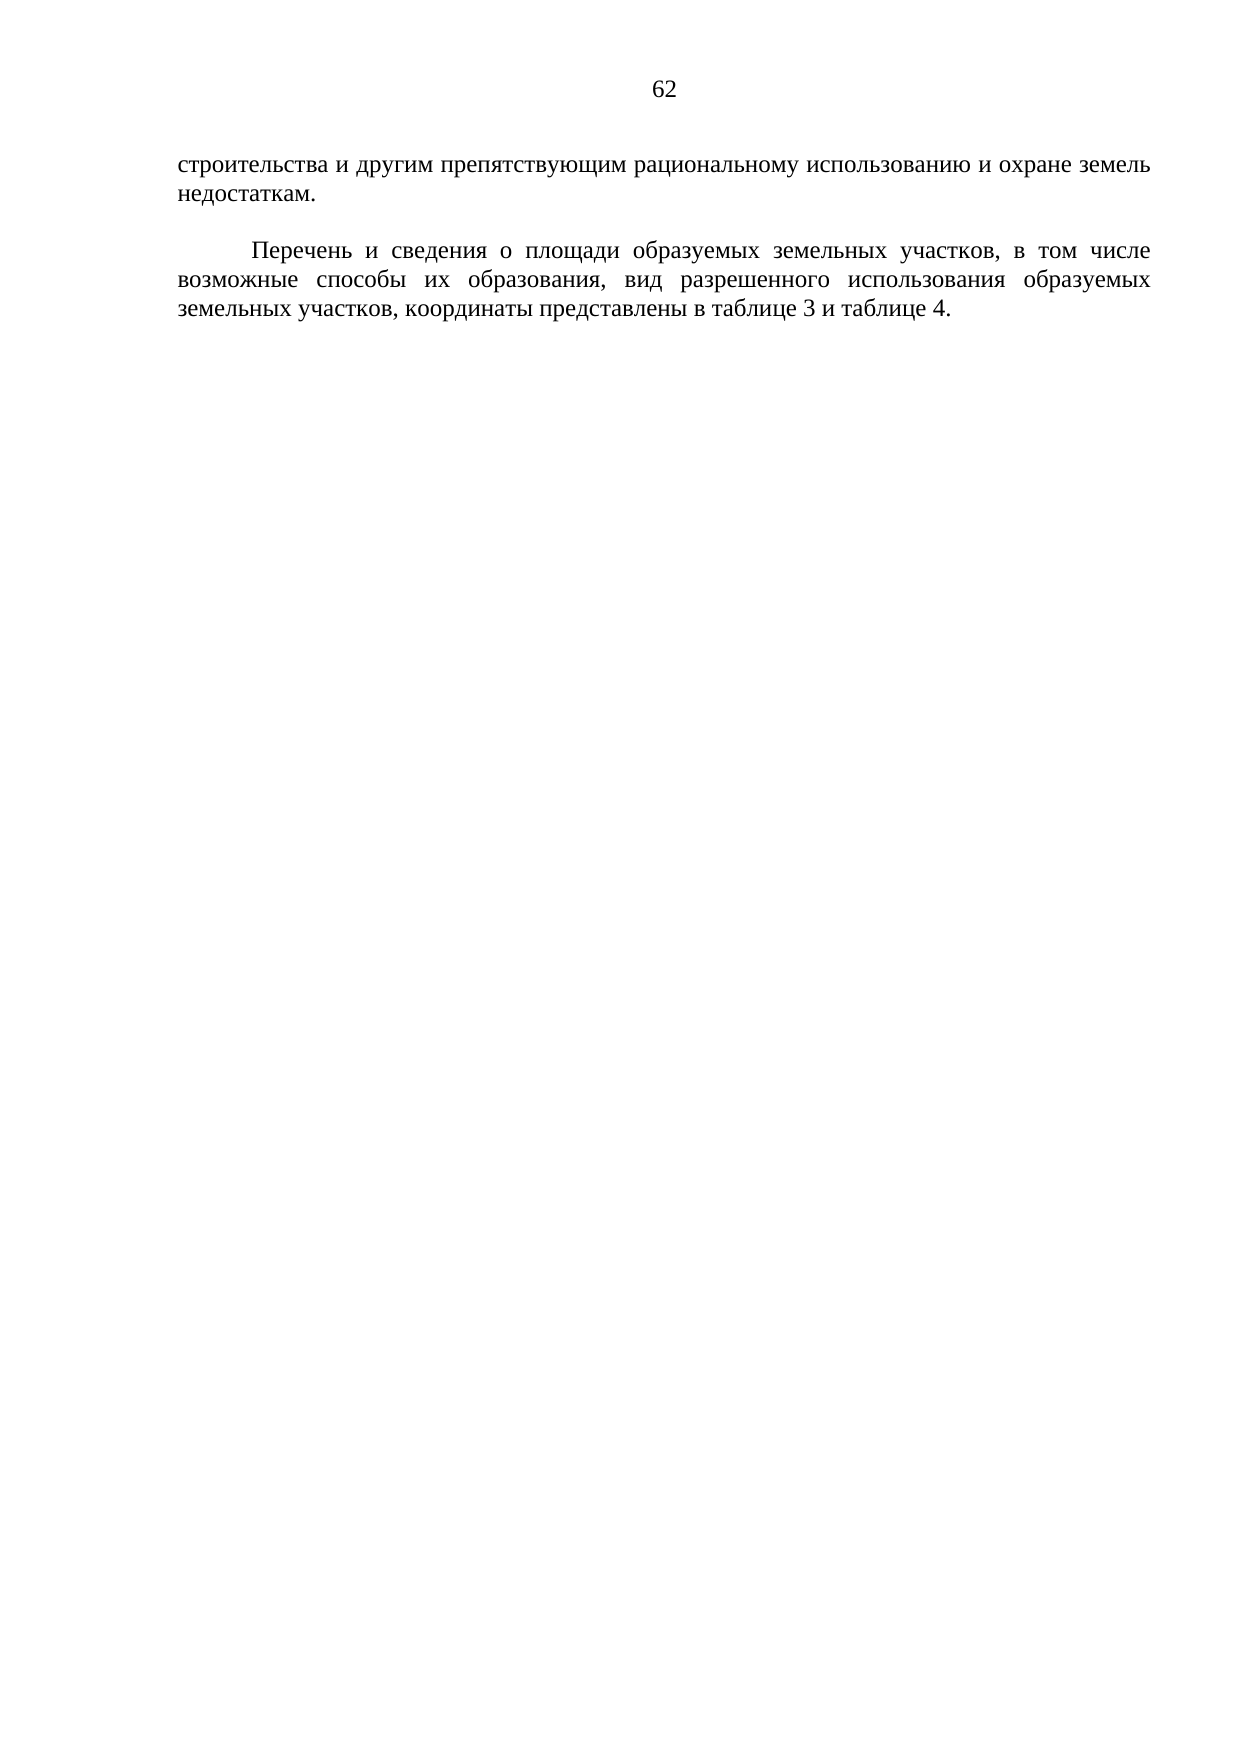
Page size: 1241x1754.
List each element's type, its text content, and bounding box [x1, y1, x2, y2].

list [177, 149, 1152, 207]
text Перечень и сведения о площади образуемых земельных участков, в том числе возможные способы их образования, вид разрешенного использования образуемых земельных участков, координаты представлены в таблице 3 и таблице 4. [177, 236, 1152, 322]
